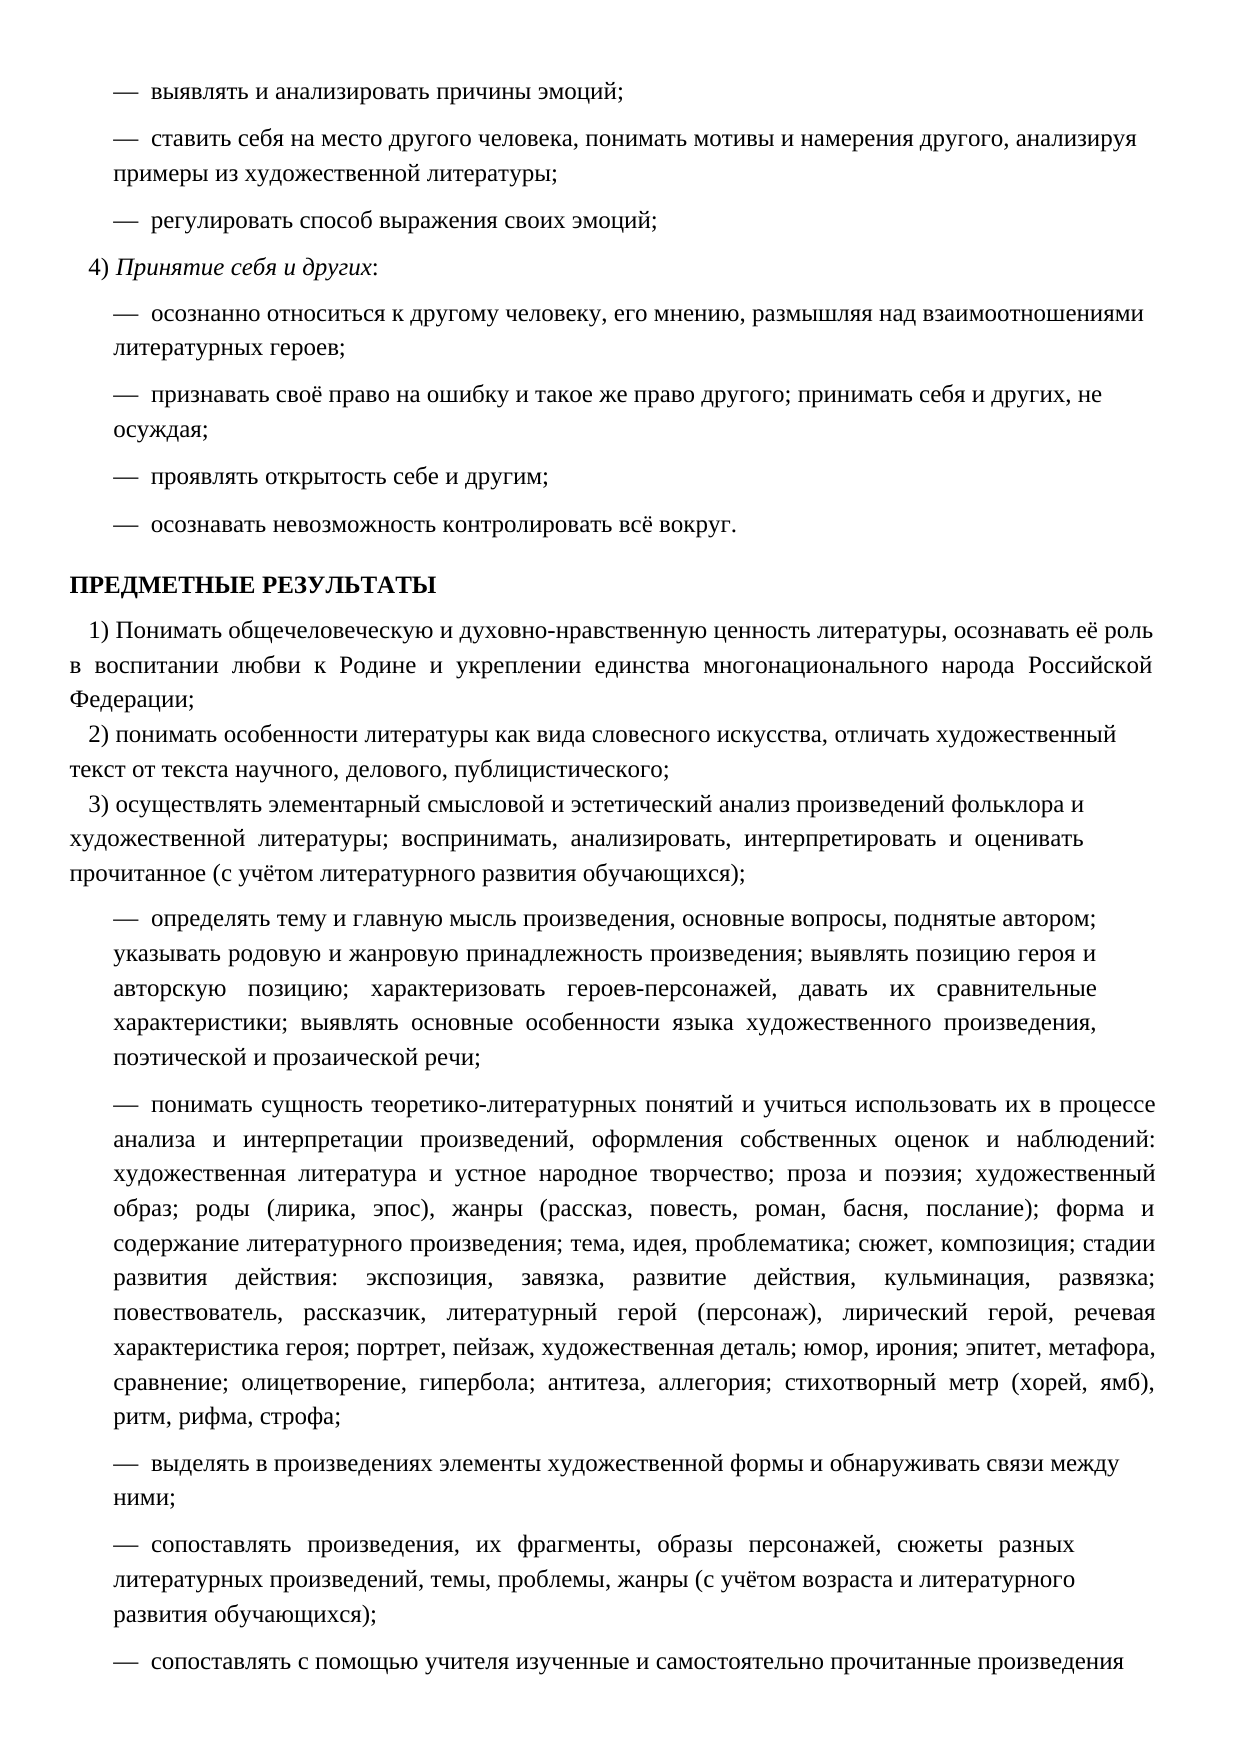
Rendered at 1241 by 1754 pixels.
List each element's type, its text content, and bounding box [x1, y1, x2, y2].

text ПРЕДМЕТНЫЕ РЕЗУЛЬТАТЫ [69, 570, 1184, 599]
list сопоставлять с помощью учителя изученные и самостоятельно прочитанные произведения [113, 1646, 1184, 1675]
list осуществлять элементарный смысловой и эстетический анализ произведений фольклора и художественной литературы; воспринимать, анализировать, интерпретировать и оценивать прочитанное (с учётом литературного развития обучающихся); [69, 789, 1084, 887]
list осознанно относиться к другому человеку, его мнению, размышляя над взаимоотношениями литературных героев; [113, 298, 1145, 361]
list определять тему и главную мысль произведения, основные вопросы, поднятые автором; указывать родовую и жанровую принадлежность произведения; выявлять позицию героя и авторскую позицию; характеризовать героев-персонажей, давать их сравнительные характеристики; выявлять основные особенности языка художественного произведения, поэтической и прозаической речи; [113, 903, 1097, 1071]
list понимать особенности литературы как вида словесного искусства, отличать художественный текст от текста научного, делового, публицистического; [69, 719, 1117, 783]
list Понимать общечеловеческую и духовно-нравственную ценность литературы, осознавать её роль в воспитании любви к Родине и укреплении единства многонационального народа Российской Федерации; [69, 615, 1153, 713]
list понимать сущность теоретико-литературных понятий и учиться использовать их в процессе анализа и интерпретации произведений, оформления собственных оценок и наблюдений: художественная литература и устное народное творчество; проза и поэзия; художественный образ; роды (лирика, эпос), жанры (рассказ, повесть, роман, басня, послание); форма и содержание литературного произведения; тема, идея, проблематика; сюжет, композиция; стадии развития действия: экспозиция, завязка, развитие действия, кульминация, развязка; повествователь, рассказчик, литературный герой (персонаж), лирический герой, речевая характеристика героя; портрет, пейзаж, художественная деталь; юмор, ирония; эпитет, метафора, сравнение; олицетворение, гипербола; антитеза, аллегория; стихотворный метр (хорей, ямб), ритм, рифма, строфа; [113, 1089, 1156, 1430]
list выявлять и анализировать причины эмоций; [113, 76, 1184, 105]
list ставить себя на место другого человека, понимать мотивы и намерения другого, анализируя примеры из художественной литературы; [113, 123, 1138, 187]
list выделять в произведениях элементы художественной формы и обнаруживать связи между ними; [113, 1448, 1121, 1511]
list признавать своё право на ошибку и такое же право другого; принимать себя и других, не осуждая; [113, 379, 1103, 443]
list сопоставлять произведения, их фрагменты, образы персонажей, сюжеты разных литературных произведений, темы, проблемы, жанры (с учётом возраста и литературного развития обучающихся); [113, 1529, 1076, 1628]
list осознавать невозможность контролировать всё вокруг. [113, 509, 1184, 538]
list регулировать способ выражения своих эмоций; [113, 205, 1184, 234]
list проявлять открытость себе и другим; [113, 461, 1184, 490]
list Принятие себя и других: [88, 252, 1184, 280]
